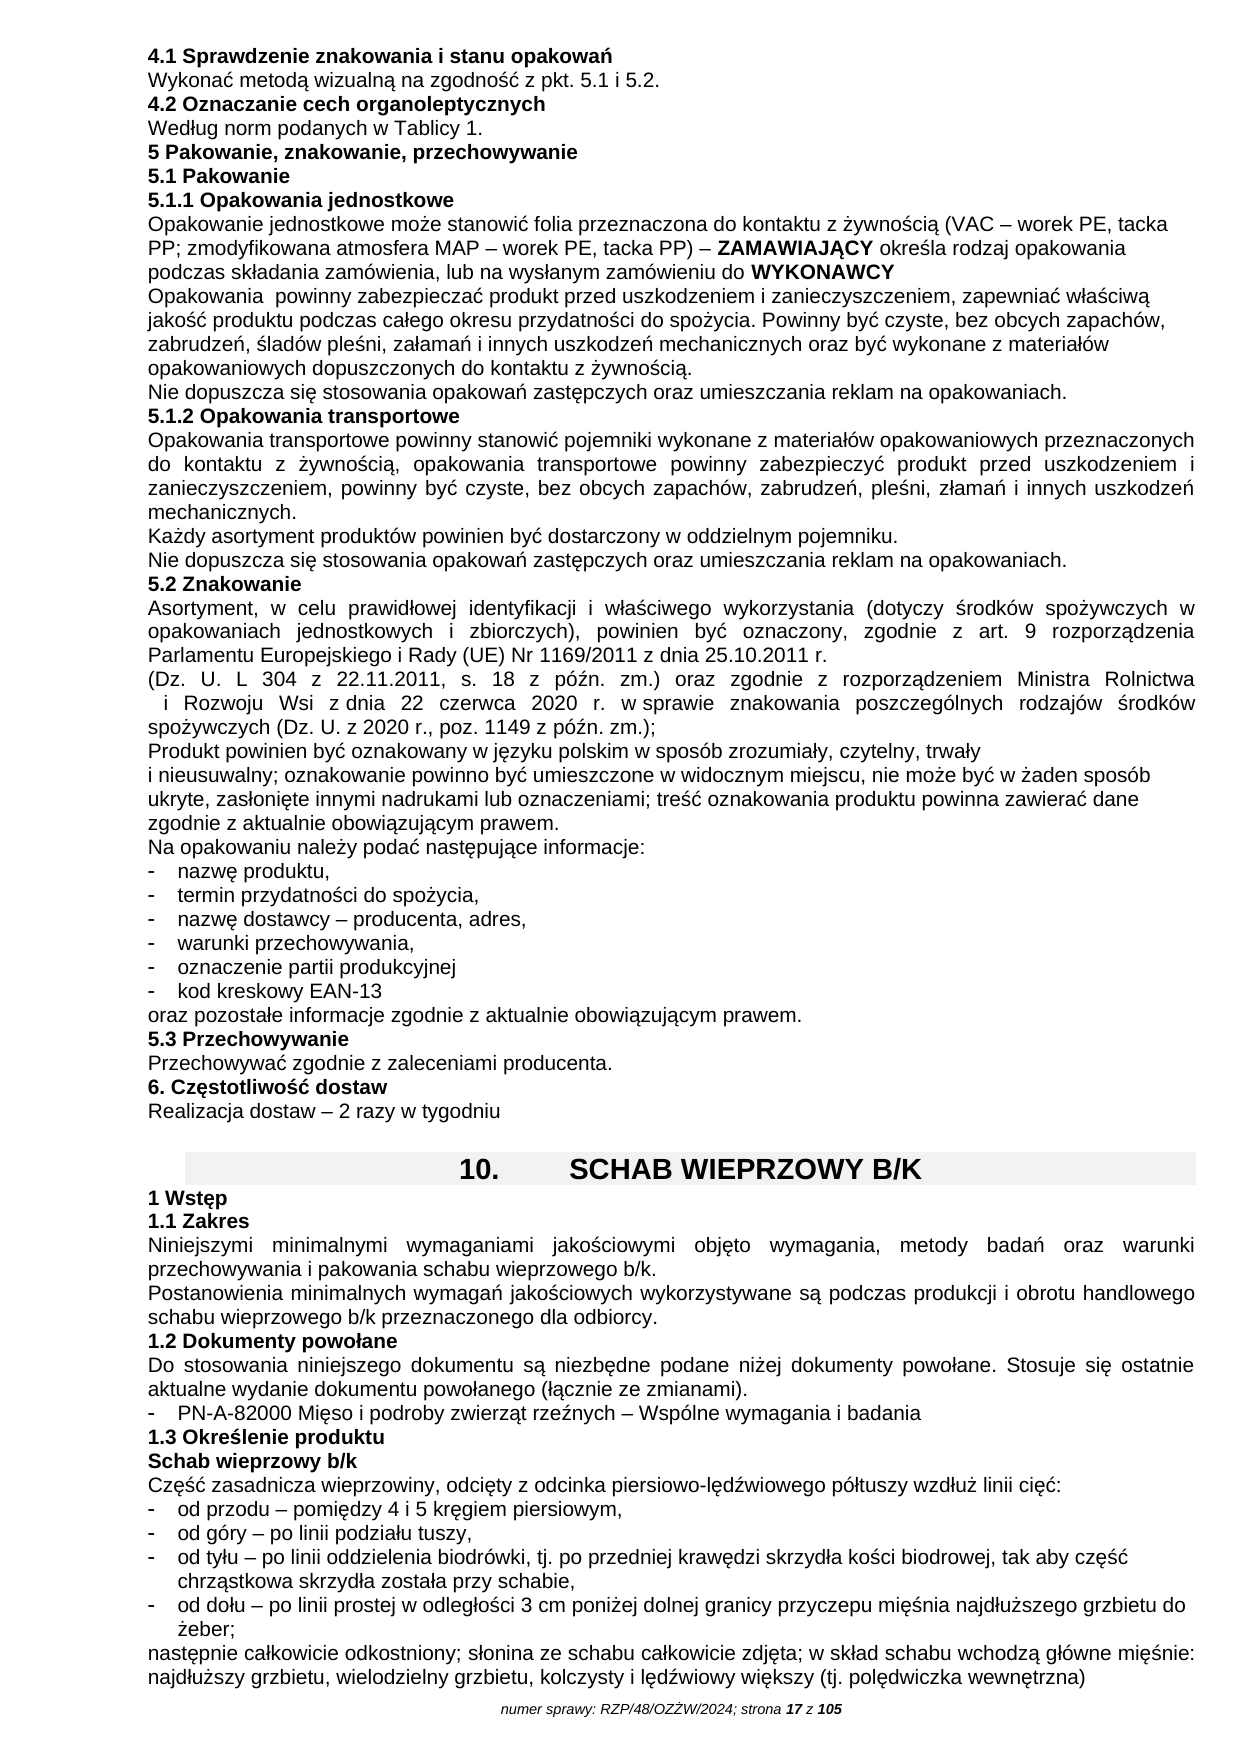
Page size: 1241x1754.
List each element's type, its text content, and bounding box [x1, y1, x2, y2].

text Asortyment, w celu prawidłowej identyfikacji i właściwego wykorzystania (dotyczy środków spożywczych w opakowaniach jednostkowych i zbiorczych), powinien być oznaczony, zgodnie z art. 9 rozporządzenia Parlamentu Europejskiego i Rady (UE) Nr 1169/2011 z dnia 25.10.2011 r. [148, 595, 1196, 667]
text 1.2 Dokumenty powołane [148, 1329, 1196, 1353]
list od przodu – pomiędzy 4 i 5 kręgiem piersiowym, [148, 1497, 1196, 1521]
text Opakowania powinny zabezpieczać produkt przed uszkodzeniem i zanieczyszczeniem, zapewniać właściwą jakość produktu podczas całego okresu przydatności do spożycia. Powinny być czyste, bez obcych zapachów, zabrudzeń, śladów pleśni, załamań i innych uszkodzeń mechanicznych oraz być wykonane z materiałów opakowaniowych dopuszczonych do kontaktu z żywnością. [148, 284, 1196, 380]
text Niniejszymi minimalnymi wymaganiami jakościowymi objęto wymagania, metody badań oraz warunki przechowywania i pakowania schabu wieprzowego b/k. [148, 1233, 1196, 1281]
text Postanowienia minimalnych wymagań jakościowych wykorzystywane są podczas produkcji i obrotu handlowego schabu wieprzowego b/k przeznaczonego dla odbiorcy. [148, 1281, 1196, 1329]
text (Dz. U. L 304 z 22.11.2011, s. 18 z późn. zm.) oraz zgodnie z rozporządzeniem Ministra Rolnictwa i Rozwoju Wsi z dnia 22 czerwca 2020 r. w sprawie znakowania poszczególnych rodzajów środków spożywczych (Dz. U. z 2020 r., poz. 1149 z późn. zm.); [148, 667, 1196, 739]
text 1 Wstęp [148, 1185, 1196, 1209]
list od tyłu – po linii oddzielenia biodrówki, tj. po przedniej krawędzi skrzydła kości biodrowej, tak aby część chrząstkowa skrzydła została przy schabie, [148, 1545, 1196, 1593]
list PN-A-82000 Mięso i podroby zwierząt rzeźnych – Wspólne wymagania i badania [148, 1401, 1196, 1425]
list oznaczenie partii produkcyjnej [148, 955, 1196, 979]
text 5.1.2 Opakowania transportowe [148, 404, 1196, 428]
text 1.1 Zakres [148, 1209, 1196, 1233]
text 6. Częstotliwość dostaw [148, 1075, 1196, 1099]
text Przechowywać zgodnie z zaleceniami producenta. [148, 1051, 1196, 1075]
text Część zasadnicza wieprzowiny, odcięty z odcinka piersiowo-lędźwiowego półtuszy wzdłuż linii cięć: [148, 1473, 1196, 1497]
text Każdy asortyment produktów powinien być dostarczony w oddzielnym pojemniku. [148, 523, 1196, 547]
list SCHAB WIEPRZOWY b/k [185, 1152, 1196, 1185]
text 5.1.1 Opakowania jednostkowe [148, 188, 1196, 212]
text 4.2 Oznaczanie cech organoleptycznych [148, 92, 1196, 116]
text Realizacja dostaw – 2 razy w tygodniu [148, 1099, 1196, 1123]
text Nie dopuszcza się stosowania opakowań zastępczych oraz umieszczania reklam na opakowaniach. [148, 547, 1196, 571]
text Na opakowaniu należy podać następujące informacje: [148, 835, 1196, 859]
text 5.1 Pakowanie [148, 164, 1196, 188]
text Schab wieprzowy b/k [148, 1449, 1196, 1473]
list od góry – po linii podziału tuszy, [148, 1521, 1196, 1545]
text 1.3 Określenie produktu [148, 1425, 1196, 1449]
list termin przydatności do spożycia, [148, 883, 1196, 907]
text Do stosowania niniejszego dokumentu są niezbędne podane niżej dokumenty powołane. Stosuje się ostatnie aktualne wydanie dokumentu powołanego (łącznie ze zmianami). [148, 1353, 1196, 1401]
text 5.2 Znakowanie [148, 571, 1196, 595]
list warunki przechowywania, [148, 931, 1196, 955]
list nazwę dostawcy – producenta, adres, [148, 907, 1196, 931]
list kod kreskowy EAN-13 [148, 979, 1196, 1003]
text następnie całkowicie odkostniony; słonina ze schabu całkowicie zdjęta; w skład schabu wchodzą główne mięśnie: najdłuższy grzbietu, wielodzielny grzbietu, kolczysty i lędźwiowy większy (tj. polędwiczka wewnętrzna) [148, 1641, 1196, 1689]
text Wykonać metodą wizualną na zgodność z pkt. 5.1 i 5.2. [148, 68, 1196, 92]
text Nie dopuszcza się stosowania opakowań zastępczych oraz umieszczania reklam na opakowaniach. [148, 380, 1196, 404]
list od dołu – po linii prostej w odległości 3 cm poniżej dolnej granicy przyczepu mięśnia najdłuższego grzbietu do żeber; [148, 1593, 1196, 1641]
text 5 Pakowanie, znakowanie, przechowywanie [148, 140, 1196, 164]
text 4.1 Sprawdzenie znakowania i stanu opakowań [148, 44, 1196, 68]
text Według norm podanych w Tablicy 1. [148, 116, 1196, 140]
text oraz pozostałe informacje zgodnie z aktualnie obowiązującym prawem. [148, 1003, 1196, 1027]
text Opakowania transportowe powinny stanowić pojemniki wykonane z materiałów opakowaniowych przeznaczonych do kontaktu z żywnością, opakowania transportowe powinny zabezpieczyć produkt przed uszkodzeniem i zanieczyszczeniem, powinny być czyste, bez obcych zapachów, zabrudzeń, pleśni, złamań i innych uszkodzeń mechanicznych. [148, 428, 1196, 523]
text 5.3 Przechowywanie [148, 1027, 1196, 1051]
text Opakowanie jednostkowe może stanowić folia przeznaczona do kontaktu z żywnością (VAC – worek PE, tacka PP; zmodyfikowana atmosfera MAP – worek PE, tacka PP) – ZAMAWIAJĄCY określa rodzaj opakowania podczas składania zamówienia, lub na wysłanym zamówieniu do WYKONAWCY [148, 212, 1196, 284]
list nazwę produktu, [148, 859, 1196, 883]
text Produkt powinien być oznakowany w języku polskim w sposób zrozumiały, czytelny, trwały i nieusuwalny; oznakowanie powinno być umieszczone w widocznym miejscu, nie może być w żaden sposób ukryte, zasłonięte innymi nadrukami lub oznaczeniami; treść oznakowania produktu powinna zawierać dane zgodnie z aktualnie obowiązującym prawem. [148, 739, 1196, 835]
